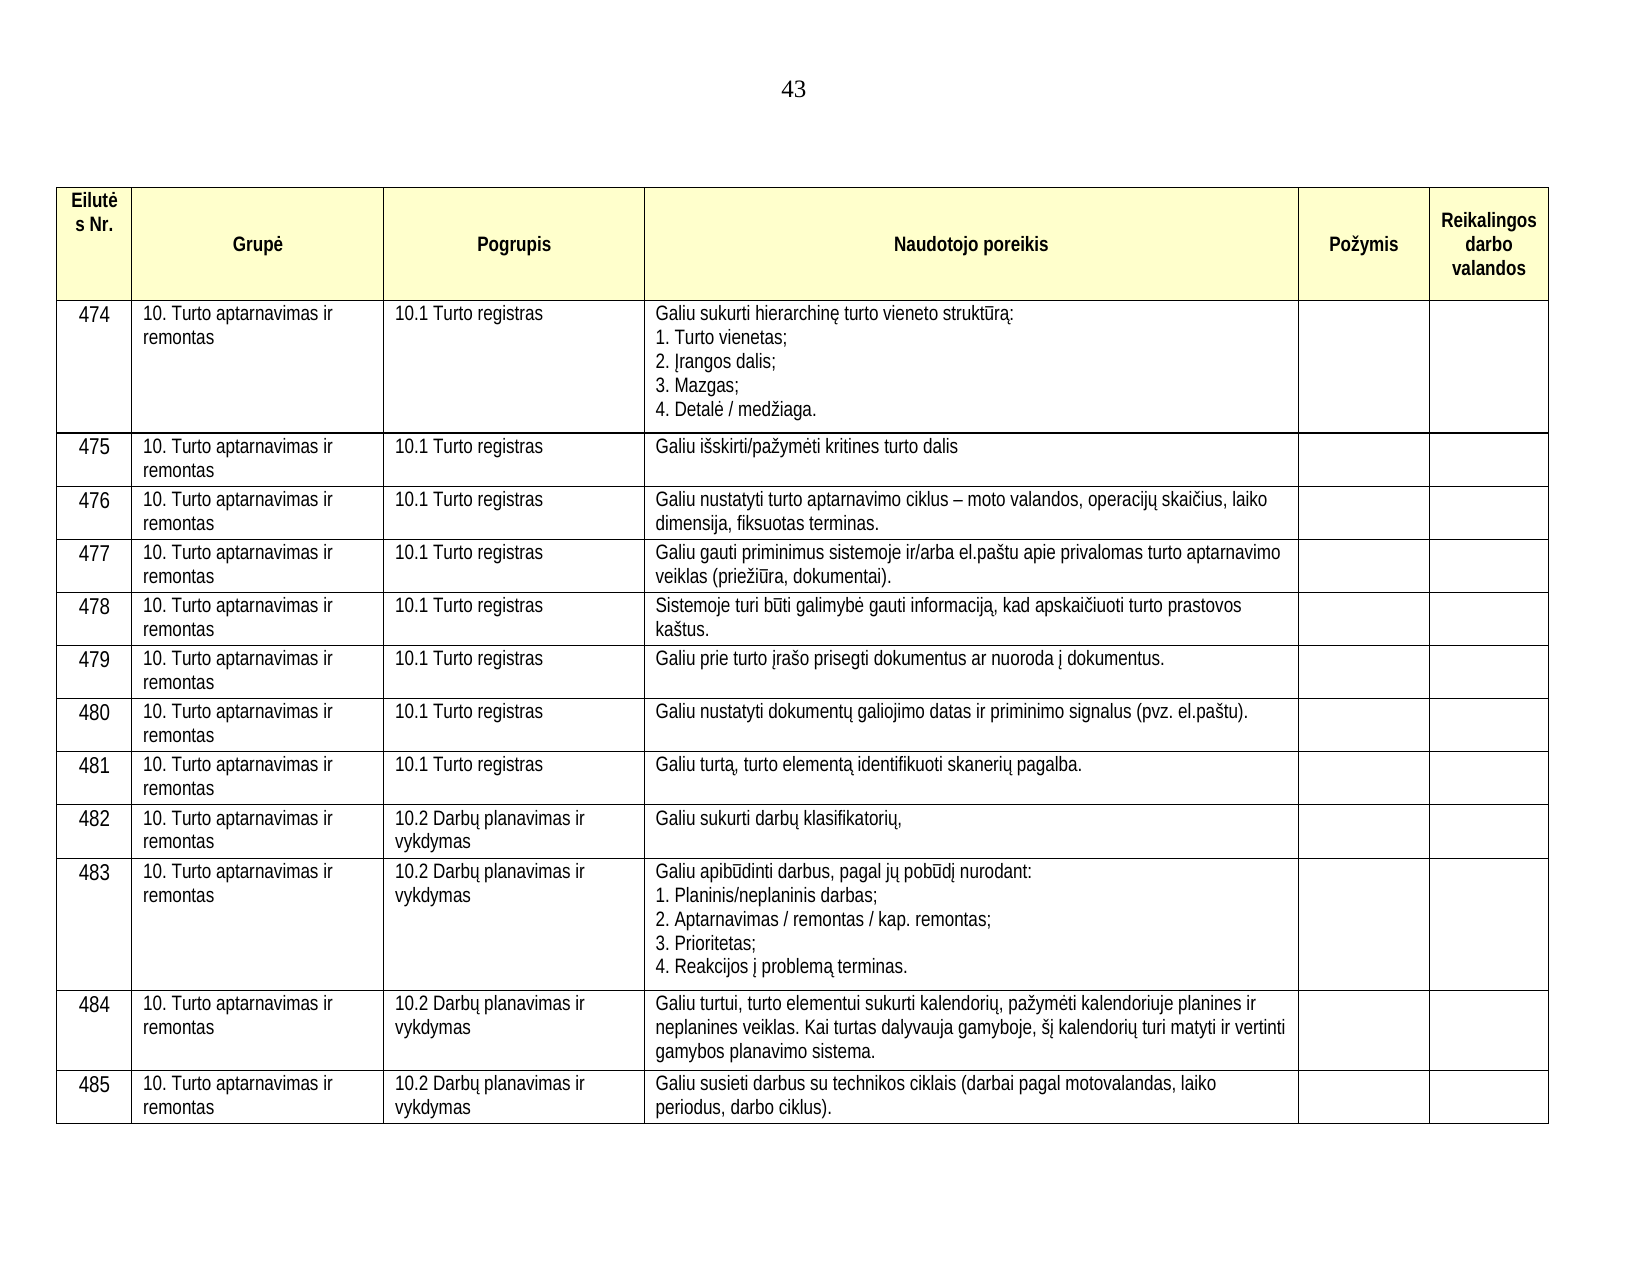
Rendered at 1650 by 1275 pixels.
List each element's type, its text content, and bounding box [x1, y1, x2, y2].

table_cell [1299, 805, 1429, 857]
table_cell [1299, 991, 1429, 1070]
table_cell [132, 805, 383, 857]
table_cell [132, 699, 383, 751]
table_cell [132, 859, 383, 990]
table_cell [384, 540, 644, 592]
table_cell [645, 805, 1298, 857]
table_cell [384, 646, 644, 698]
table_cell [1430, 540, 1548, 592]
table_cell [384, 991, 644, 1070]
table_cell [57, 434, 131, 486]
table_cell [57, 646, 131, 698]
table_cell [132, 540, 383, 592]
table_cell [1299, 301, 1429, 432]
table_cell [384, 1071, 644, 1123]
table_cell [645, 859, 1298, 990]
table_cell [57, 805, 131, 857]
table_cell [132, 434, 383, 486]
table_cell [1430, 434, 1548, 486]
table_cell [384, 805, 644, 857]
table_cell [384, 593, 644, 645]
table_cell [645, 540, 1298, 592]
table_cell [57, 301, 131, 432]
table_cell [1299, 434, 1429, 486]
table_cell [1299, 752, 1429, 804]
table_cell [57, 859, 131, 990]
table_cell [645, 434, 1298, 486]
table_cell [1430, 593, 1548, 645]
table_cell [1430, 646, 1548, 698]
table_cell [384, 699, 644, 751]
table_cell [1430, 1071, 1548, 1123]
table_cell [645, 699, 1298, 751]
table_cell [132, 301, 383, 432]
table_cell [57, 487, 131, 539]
table_header Reikalingos darbo valandos [1430, 188, 1548, 300]
table_header Grupė [132, 188, 383, 300]
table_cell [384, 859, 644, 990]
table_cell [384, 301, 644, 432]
table_header Požymis [1299, 188, 1429, 300]
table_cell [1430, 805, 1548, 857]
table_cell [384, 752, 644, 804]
table_header Naudotojo poreikis [645, 188, 1298, 300]
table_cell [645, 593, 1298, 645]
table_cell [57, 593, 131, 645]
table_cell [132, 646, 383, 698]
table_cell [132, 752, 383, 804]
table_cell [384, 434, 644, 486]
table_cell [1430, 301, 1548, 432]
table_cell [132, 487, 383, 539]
table_header Pogrupis [384, 188, 644, 300]
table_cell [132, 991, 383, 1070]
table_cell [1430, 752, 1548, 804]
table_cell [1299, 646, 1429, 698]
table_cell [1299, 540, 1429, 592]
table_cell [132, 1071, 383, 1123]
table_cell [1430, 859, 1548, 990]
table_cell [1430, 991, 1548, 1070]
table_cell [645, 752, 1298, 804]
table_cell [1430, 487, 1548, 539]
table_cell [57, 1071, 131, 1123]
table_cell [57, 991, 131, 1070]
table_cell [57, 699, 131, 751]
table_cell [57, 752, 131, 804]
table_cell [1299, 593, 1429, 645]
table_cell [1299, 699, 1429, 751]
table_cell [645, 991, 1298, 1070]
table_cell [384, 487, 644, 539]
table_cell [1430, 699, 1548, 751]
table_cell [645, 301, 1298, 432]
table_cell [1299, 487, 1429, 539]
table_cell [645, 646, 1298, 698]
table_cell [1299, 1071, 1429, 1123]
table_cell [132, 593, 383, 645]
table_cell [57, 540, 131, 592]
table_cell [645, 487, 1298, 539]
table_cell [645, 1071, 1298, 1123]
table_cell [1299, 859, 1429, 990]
table_header Eilutės Nr. [57, 188, 131, 300]
